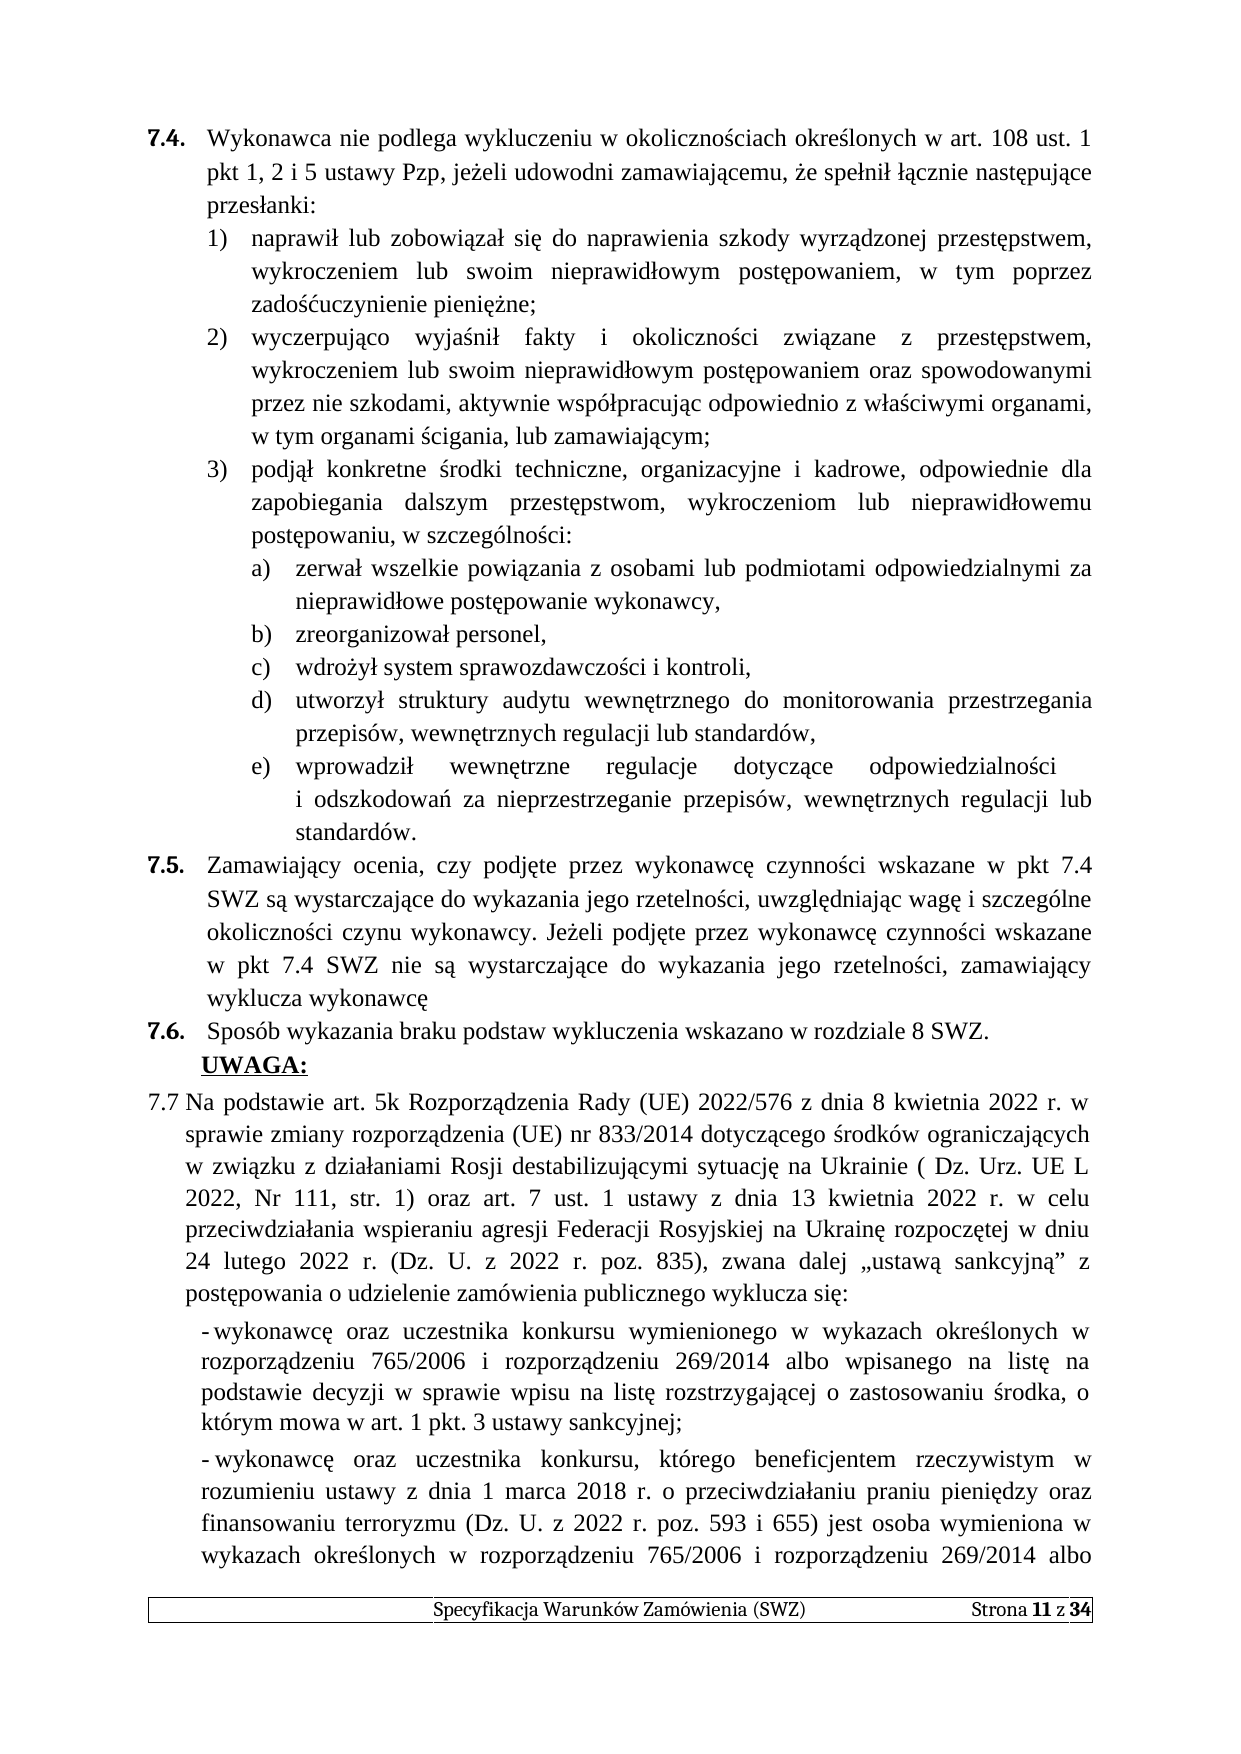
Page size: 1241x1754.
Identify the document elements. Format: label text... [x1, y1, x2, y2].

list Zamawiający ocenia, czy podjęte przez wykonawcę czynności wskazane w pkt 7.4 SWZ są wystarczające do wykazania jego rzetelności, uwzględniając wagę i szczególne okoliczności czynu wykonawcy. Jeżeli podjęte przez wykonawcę czynności wskazane w pkt 7.4 SWZ nie są wystarczające do wykazania jego rzetelności, zamawiający wyklucza wykonawcę [148, 850, 1093, 1012]
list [201, 1444, 1093, 1569]
list Sposób wykazania braku podstaw wykluczenia wskazano w rozdziale 8 SWZ. [148, 1016, 1093, 1046]
list zerwał wszelkie powiązania z osobami lub podmiotami odpowiedzialnymi za nieprawidłowe postępowanie wykonawcy, [251, 553, 1093, 615]
list podjął konkretne środki techniczne, organizacyjne i kadrowe, odpowiednie dla zapobiegania dalszym przestępstwom, wykroczeniom lub nieprawidłowemu postępowaniu, w szczególności: [207, 454, 1093, 549]
list Wykonawca nie podlega wykluczeniu w okolicznościach określonych w art. 108 ust. 1 pkt 1, 2 i 5 ustawy Pzp, jeżeli udowodni zamawiającemu, że spełnił łącznie następujące przesłanki: [148, 123, 1093, 218]
list Na podstawie art. 5k Rozporządzenia Rady (UE) 2022/576 z dnia 8 kwietnia 2022 r. w sprawie zmiany rozporządzenia (UE) nr 833/2014 dotyczącego środków ograniczających w związku z działaniami Rosji destabilizującymi sytuację na Ukrainie ( Dz. Urz. UE L 2022, Nr 111, str. 1) oraz art. 7 ust. 1 ustawy z dnia 13 kwietnia 2022 r. w celu przeciwdziałania wspieraniu agresji Federacji Rosyjskiej na Ukrainę rozpoczętej w dniu 24 lutego 2022 r. (Dz. U. z 2022 r. poz. 835), zwana dalej „ustawą sankcyjną” z postępowania o udzielenie zamówienia publicznego wyklucza się: [148, 1087, 1091, 1307]
list utworzył struktury audytu wewnętrznego do monitorowania przestrzegania przepisów, wewnętrznych regulacji lub standardów, [251, 685, 1093, 747]
text UWAGA: [201, 1050, 1093, 1079]
list wprowadził wewnętrzne regulacje dotyczące odpowiedzialności i odszkodowań za nieprzestrzeganie przepisów, wewnętrznych regulacji lub standardów. [251, 751, 1093, 846]
list wdrożył system sprawozdawczości i kontroli, [251, 652, 1093, 681]
list wyczerpująco wyjaśnił fakty i okoliczności związane z przestępstwem, wykroczeniem lub swoim nieprawidłowym postępowaniem oraz spowodowanymi przez nie szkodami, aktywnie współpracując odpowiednio z właściwymi organami, w tym organami ścigania, lub zamawiającym; [207, 322, 1093, 449]
list wykonawcę oraz uczestnika konkursu wymienionego w wykazach określonych w rozporządzeniu 765/2006 i rozporządzeniu 269/2014 albo wpisanego na listę na podstawie decyzji w sprawie wpisu na listę rozstrzygającej o zastosowaniu środka, o którym mowa w art. 1 pkt. 3 ustawy sankcyjnej; [201, 1316, 1091, 1436]
list naprawił lub zobowiązał się do naprawienia szkody wyrządzonej przestępstwem, wykroczeniem lub swoim nieprawidłowym postępowaniem, w tym poprzez zadośćuczynienie pieniężne; [207, 223, 1093, 317]
list zreorganizował personel, [251, 619, 1093, 648]
